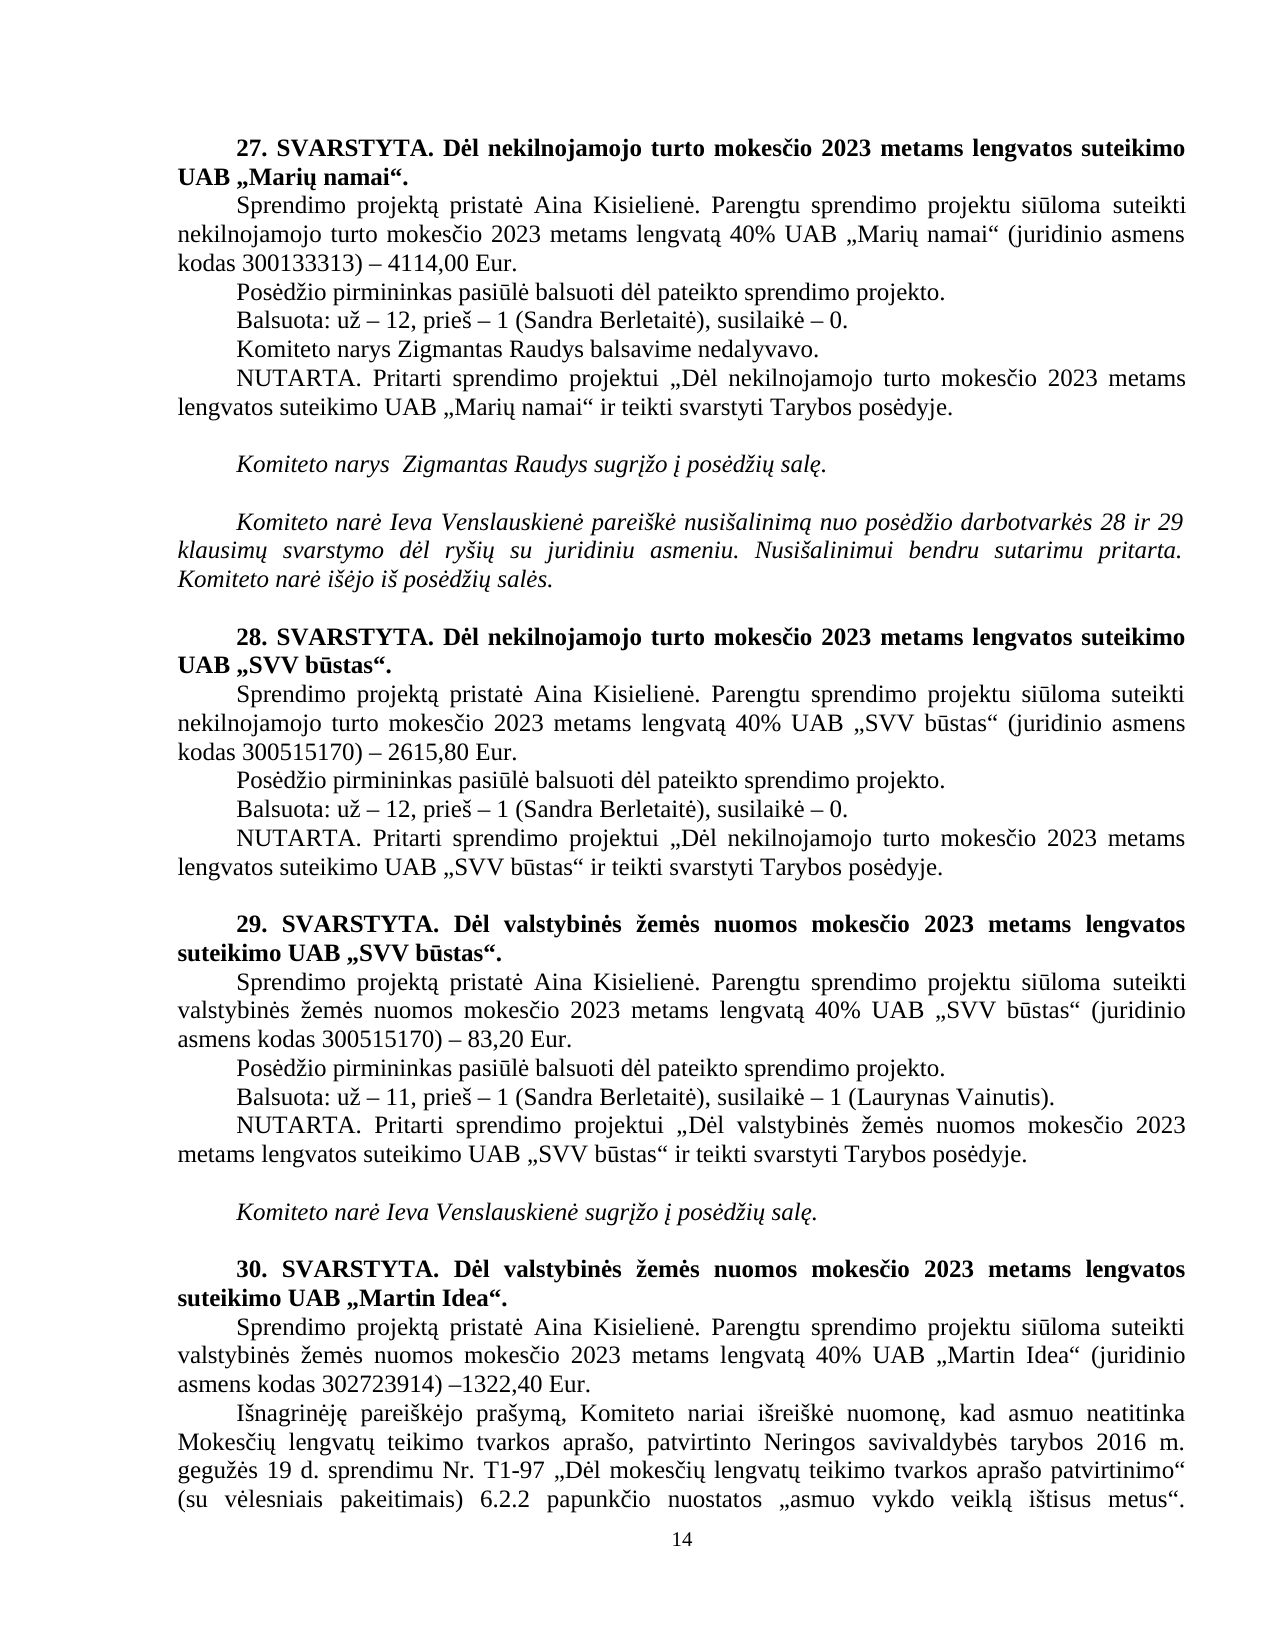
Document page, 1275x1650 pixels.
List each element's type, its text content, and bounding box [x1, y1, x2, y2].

text Komiteto narė Ieva Venslauskienė pareiškė nusišalinimą nuo posėdžio darbotvarkės 28 ir 29 klausimų svarstymo dėl ryšių su juridiniu asmeniu. Nusišalinimui bendru sutarimu pritarta. Komiteto narė išėjo iš posėdžių salės. [177, 507, 1186, 593]
text Sprendimo projektą pristatė Aina Kisielienė. Parengtu sprendimo projektu siūloma suteikti valstybinės žemės nuomos mokesčio 2023 metams lengvatą 40% UAB „SVV būstas“ (juridinio asmens kodas 300515170) – 83,20 Eur. [177, 967, 1186, 1053]
text Posėdžio pirmininkas pasiūlė balsuoti dėl pateikto sprendimo projekto. [177, 1053, 1186, 1082]
text 29. SVARSTYTA. Dėl valstybinės žemės nuomos mokesčio 2023 metams lengvatos suteikimo UAB „SVV būstas“. [177, 909, 1186, 967]
text Sprendimo projektą pristatė Aina Kisielienė. Parengtu sprendimo projektu siūloma suteikti nekilnojamojo turto mokesčio 2023 metams lengvatą 40% UAB „SVV būstas“ (juridinio asmens kodas 300515170) – 2615,80 Eur. [177, 679, 1186, 765]
text NUTARTA. Pritarti sprendimo projektui „Dėl nekilnojamojo turto mokesčio 2023 metams lengvatos suteikimo UAB „Marių namai“ ir teikti svarstyti Tarybos posėdyje. [177, 363, 1186, 420]
text NUTARTA. Pritarti sprendimo projektui „Dėl nekilnojamojo turto mokesčio 2023 metams lengvatos suteikimo UAB „SVV būstas“ ir teikti svarstyti Tarybos posėdyje. [177, 823, 1186, 880]
text 27. SVARSTYTA. Dėl nekilnojamojo turto mokesčio 2023 metams lengvatos suteikimo UAB „Marių namai“. [177, 133, 1186, 190]
text Posėdžio pirmininkas pasiūlė balsuoti dėl pateikto sprendimo projekto. [177, 765, 1186, 794]
text Sprendimo projektą pristatė Aina Kisielienė. Parengtu sprendimo projektu siūloma suteikti nekilnojamojo turto mokesčio 2023 metams lengvatą 40% UAB „Marių namai“ (juridinio asmens kodas 300133313) – 4114,00 Eur. [177, 190, 1186, 277]
text 28. SVARSTYTA. Dėl nekilnojamojo turto mokesčio 2023 metams lengvatos suteikimo UAB „SVV būstas“. [177, 622, 1186, 679]
text Komiteto narė Ieva Venslauskienė sugrįžo į posėdžių salę. [177, 1197, 1186, 1225]
text Komiteto narys Zigmantas Raudys balsavime nedalyvavo. [177, 334, 1186, 363]
text Balsuota: už – 12, prieš – 1 (Sandra Berletaitė), susilaikė – 0. [177, 794, 1186, 823]
text NUTARTA. Pritarti sprendimo projektui „Dėl valstybinės žemės nuomos mokesčio 2023 metams lengvatos suteikimo UAB „SVV būstas“ ir teikti svarstyti Tarybos posėdyje. [177, 1110, 1186, 1168]
text Komiteto narys Zigmantas Raudys sugrįžo į posėdžių salę. [177, 449, 1186, 478]
text Sprendimo projektą pristatė Aina Kisielienė. Parengtu sprendimo projektu siūloma suteikti valstybinės žemės nuomos mokesčio 2023 metams lengvatą 40% UAB „Martin Idea“ (juridinio asmens kodas 302723914) –1322,40 Eur. [177, 1312, 1186, 1398]
text 30. SVARSTYTA. Dėl valstybinės žemės nuomos mokesčio 2023 metams lengvatos suteikimo UAB „Martin Idea“. [177, 1254, 1186, 1312]
text Balsuota: už – 11, prieš – 1 (Sandra Berletaitė), susilaikė – 1 (Laurynas Vainutis). [177, 1082, 1186, 1110]
text Balsuota: už – 12, prieš – 1 (Sandra Berletaitė), susilaikė – 0. [177, 305, 1186, 334]
text Posėdžio pirmininkas pasiūlė balsuoti dėl pateikto sprendimo projekto. [177, 277, 1186, 305]
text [177, 1398, 1186, 1513]
